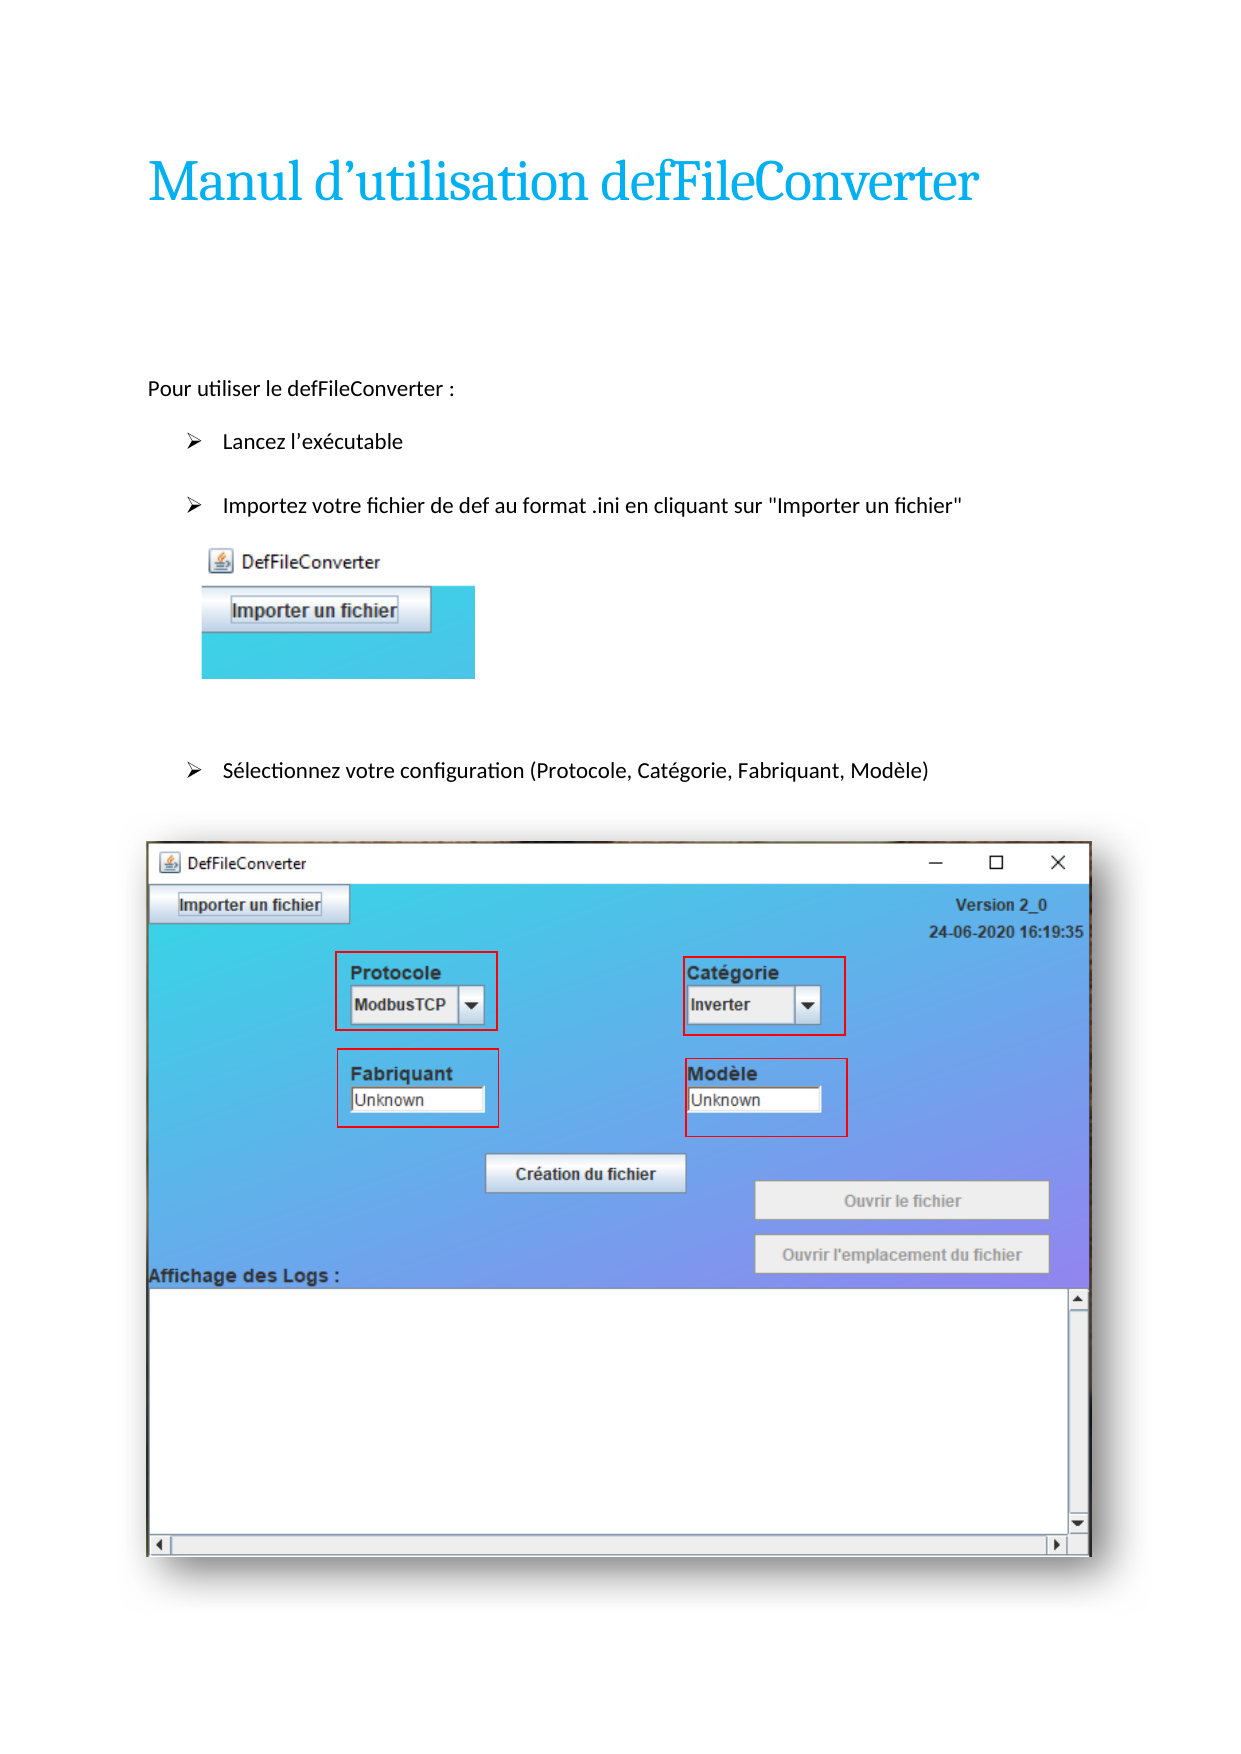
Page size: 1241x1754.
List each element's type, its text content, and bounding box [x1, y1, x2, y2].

list Sélectionnez votre configuration (Protocole, Catégorie, Fabriquant, Modèle) [185, 756, 1093, 784]
list Importez votre fichier de def au format .ini en cliquant sur "Importer un fichier" [185, 491, 1093, 519]
text Pour utiliser le defFileConverter : [148, 374, 1093, 402]
list Lancez l’exécutable [185, 427, 1093, 455]
picture [201, 539, 475, 679]
title Manul d’utilisation defFileConverter [148, 148, 1093, 215]
picture [146, 841, 1092, 1557]
